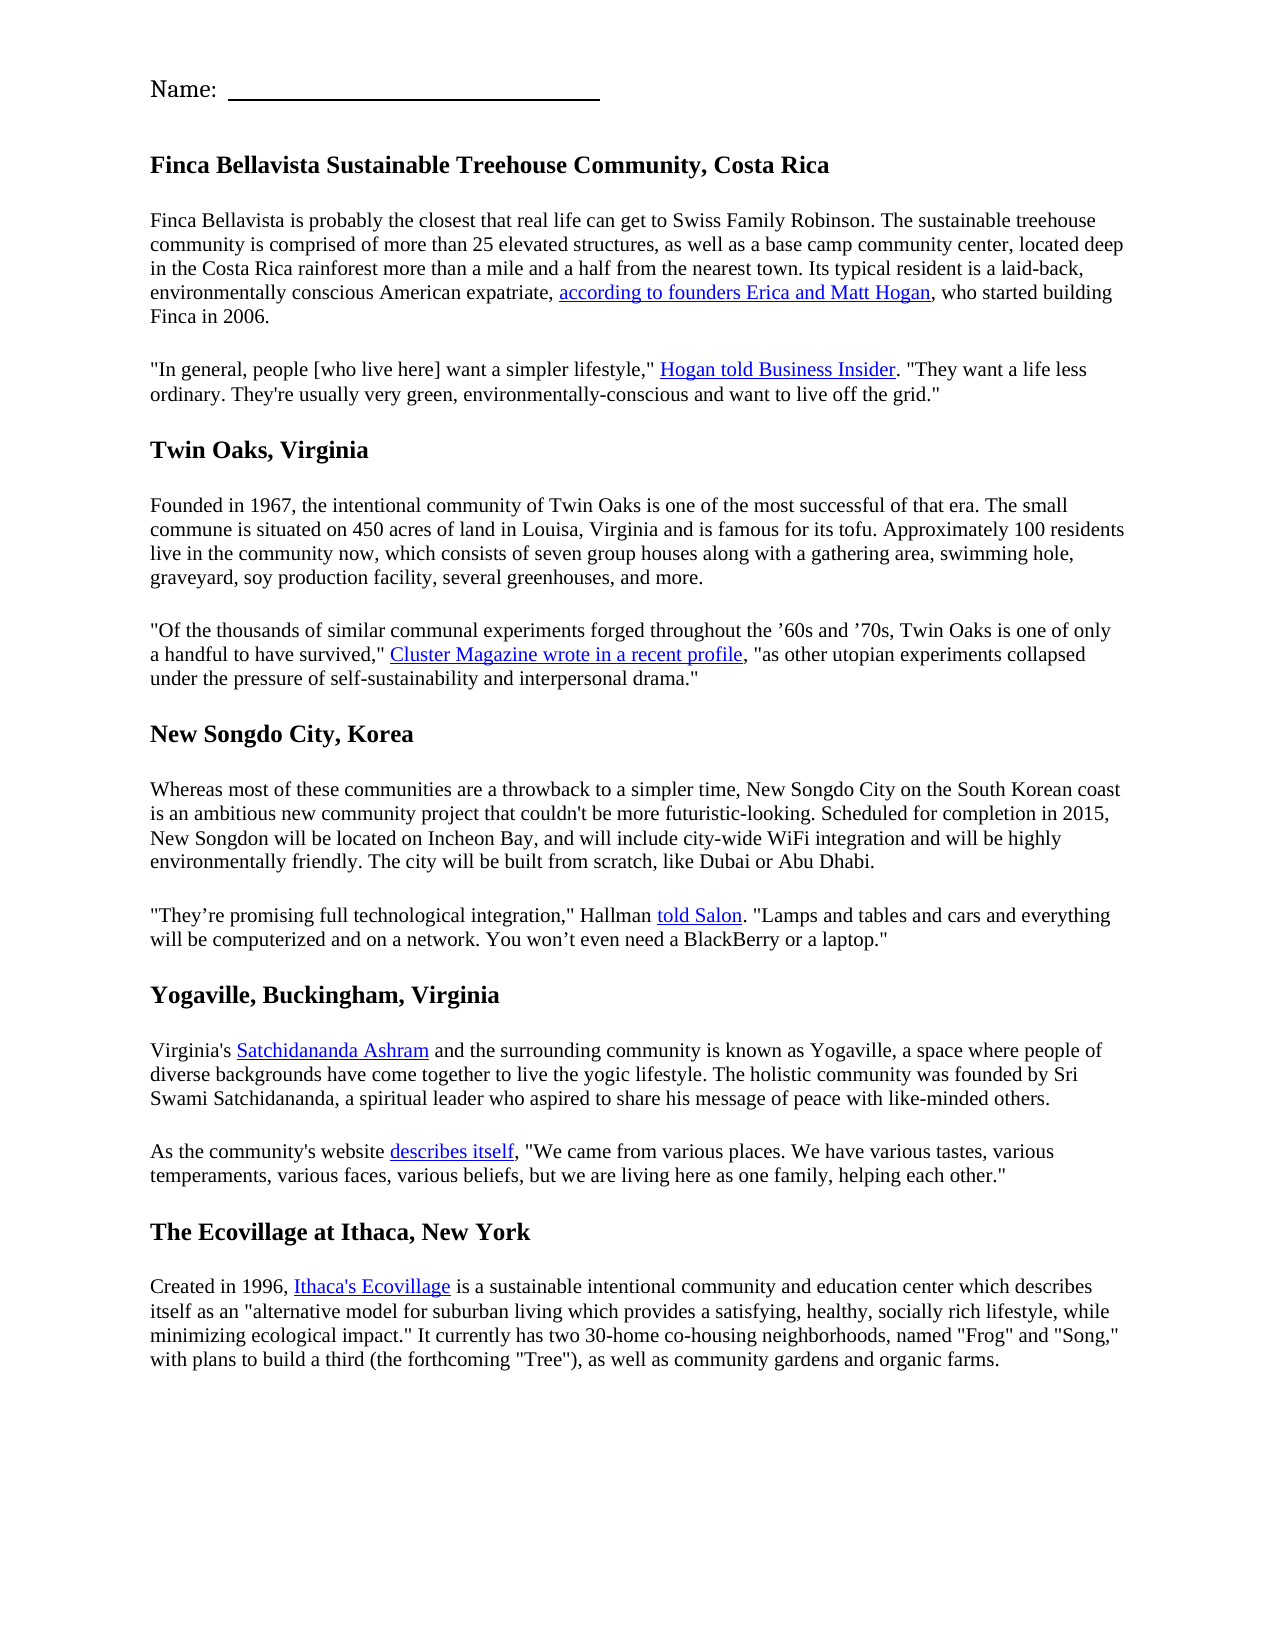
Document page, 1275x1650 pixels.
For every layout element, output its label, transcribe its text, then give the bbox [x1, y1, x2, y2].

text Whereas most of these communities are a throwback to a simpler time, New Songdo City on the South Korean coast is an ambitious new community project that couldn't be more futuristic-looking. Scheduled for completion in 2015, New Songdon will be located on Incheon Bay, and will include city-wide WiFi integration and will be highly environmentally friendly. The city will be built from scratch, like Dubai or Abu Dhabi. [150, 777, 1125, 873]
text "In general, people [who live here] want a simpler lifestyle," Hogan told Business Insider. "They want a life less ordinary. They're usually very green, environmentally-conscious and want to live off the grid." [150, 357, 1125, 406]
text Virginia's Satchidananda Ashram and the surrounding community is known as Yogaville, a space where people of diverse backgrounds have come together to live the yogic lifestyle. The holistic community was founded by Sri Swami Satchidananda, a spiritual leader who aspired to share his message of peace with like-minded others. [150, 1038, 1125, 1110]
text Finca Bellavista Sustainable Treehouse Community, Costa Rica [150, 150, 1125, 179]
text As the community's website describes itself, "We came from various places. We have various tastes, various temperaments, various faces, various beliefs, but we are living here as one family, helping each other." [150, 1139, 1125, 1187]
text Yogaville, Buckingham, Virginia [150, 980, 1125, 1009]
text "Of the thousands of similar communal experiments forged throughout the ’60s and ’70s, Twin Oaks is one of only a handful to have survived," Cluster Magazine wrote in a recent profile, "as other utopian experiments collapsed under the pressure of self-sustainability and interpersonal drama." [150, 618, 1125, 690]
text Created in 1996, Ithaca's Ecovillage is a sustainable intentional community and education center which describes itself as an "alternative model for suburban living which provides a satisfying, healthy, socially rich lifestyle, while minimizing ecological impact." It currently has two 30-home co-housing neighborhoods, named "Frog" and "Song," with plans to build a third (the forthcoming "Tree"), as well as community gardens and organic farms. [150, 1274, 1125, 1371]
text Finca Bellavista is probably the closest that real life can get to Swiss Family Robinson. The sustainable treehouse community is comprised of more than 25 elevated structures, as well as a base camp community center, located deep in the Costa Rica rainforest more than a mile and a half from the nearest town. Its typical resident is a laid-back, environmentally conscious American expatriate, according to founders Erica and Matt Hogan, who started building Finca in 2006. [150, 208, 1125, 328]
text Twin Oaks, Virginia [150, 435, 1125, 463]
text Founded in 1967, the intentional community of Twin Oaks is one of the most successful of that era. The small commune is situated on 450 acres of land in Louisa, Virginia and is famous for its tofu. Approximately 100 residents live in the community now, which consists of seven group houses along with a gathering area, swimming hole, graveyard, soy production facility, several greenhouses, and more. [150, 493, 1125, 589]
text "They’re promising full technological integration," Hallman told Salon. "Lamps and tables and cars and everything will be computerized and on a network. You won’t even need a BlackBerry or a laptop." [150, 903, 1125, 951]
text New Songdo City, Korea [150, 719, 1125, 748]
text The Ecovillage at Ithaca, New York [150, 1217, 1125, 1245]
